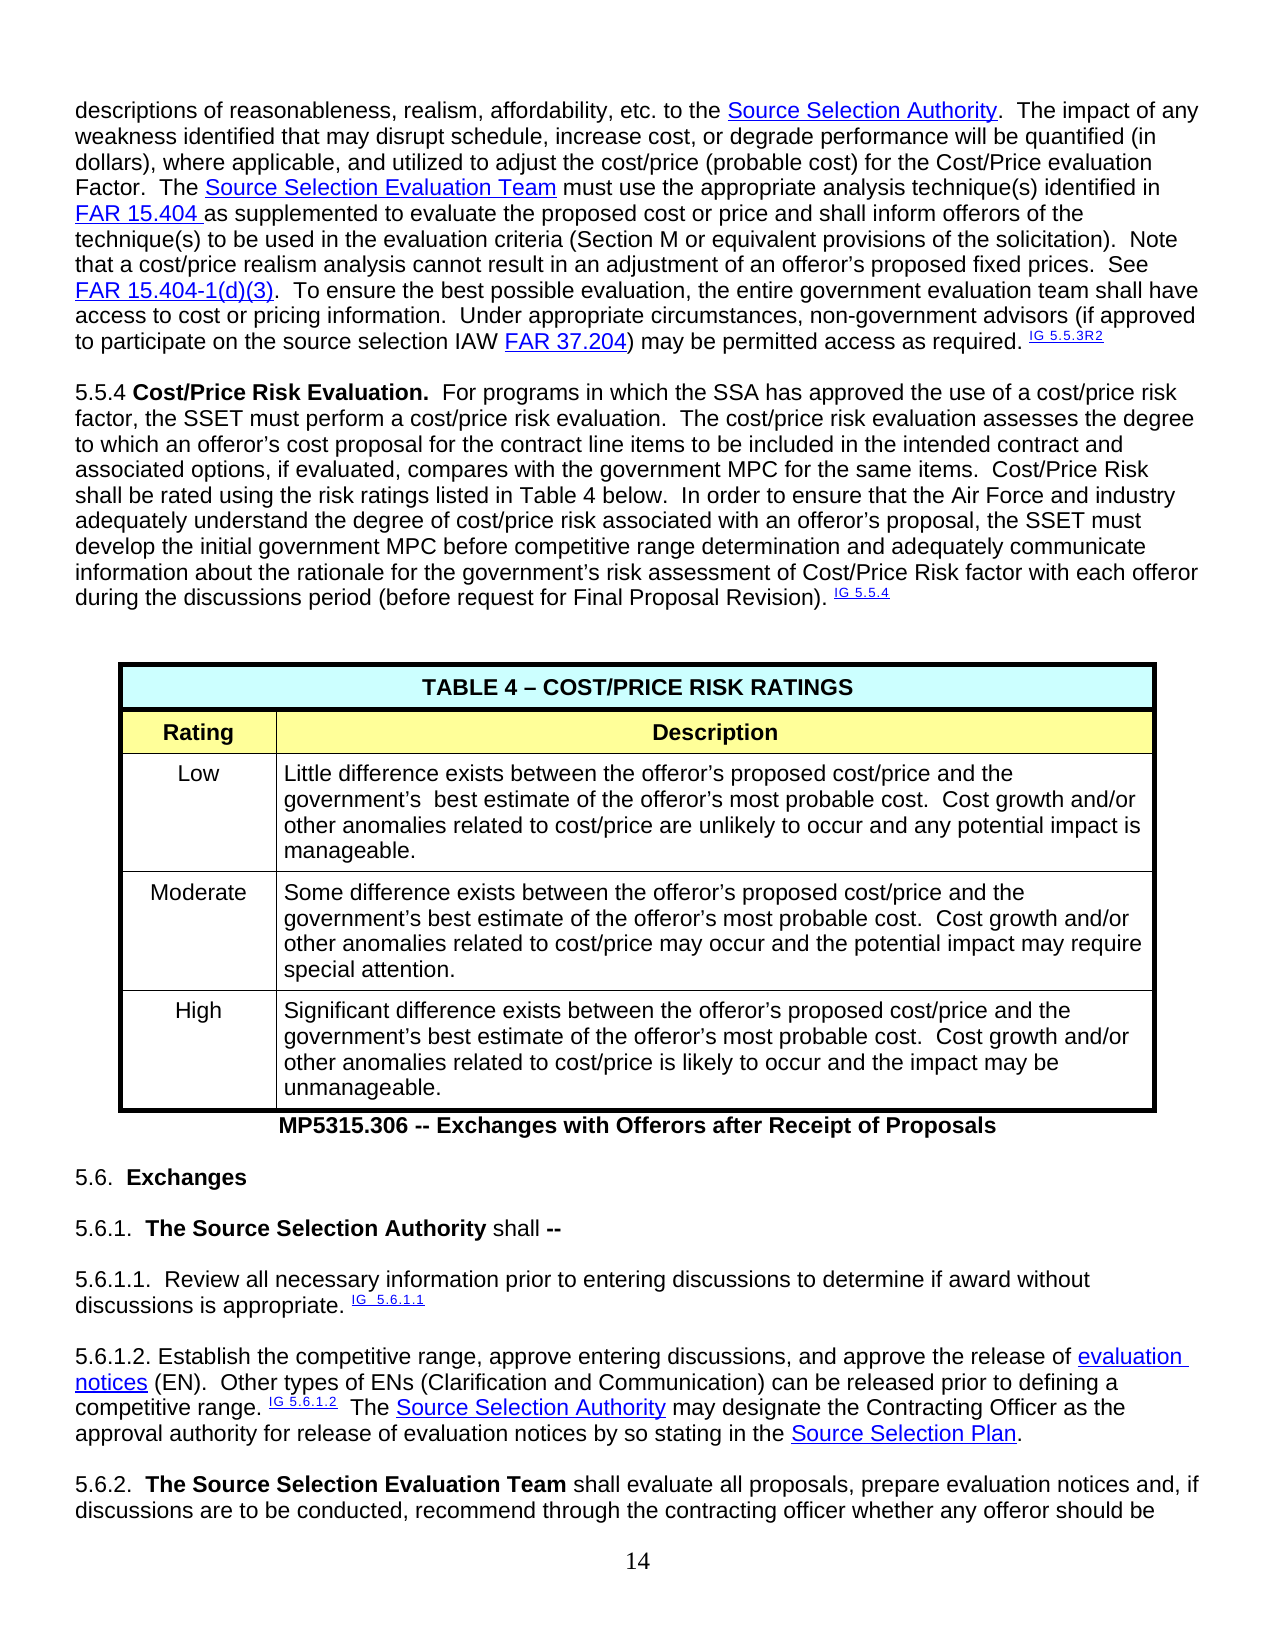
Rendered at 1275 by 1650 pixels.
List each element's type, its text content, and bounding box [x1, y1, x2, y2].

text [75, 1472, 1200, 1523]
table_header TABLE 4 – COST/PRICE RISK RATINGS [123, 667, 1152, 707]
text 5.5.4 Cost/Price Risk Evaluation. For programs in which the SSA has approved the use of a cost/price risk factor, the SSET must perform a cost/price risk evaluation. The cost/price risk evaluation assesses the degree to which an offeror’s cost proposal for the contract line items to be included in the intended contract and associated options, if evaluated, compares with the government MPC for the same items. Cost/Price Risk shall be rated using the risk ratings listed in Table 4 below. In order to ensure that the Air Force and industry adequately understand the degree of cost/price risk associated with an offeror’s proposal, the SSET must develop the initial government MPC before competitive range determination and adequately communicate information about the rationale for the government’s risk assessment of Cost/Price Risk factor with each offeror during the discussions period (before request for Final Proposal Revision). IG 5.5.4 [75, 380, 1200, 611]
table_cell Little difference exists between the offeror’s proposed cost/price and the government’s best estimate of the offeror’s most probable cost. Cost growth and/or other anomalies related to cost/price are unlikely to occur and any potential impact is manageable. [277, 754, 1152, 871]
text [75, 98, 1200, 354]
text 5.6. Exchanges [75, 1164, 1200, 1190]
table_cell Significant difference exists between the offeror’s proposed cost/price and the government’s best estimate of the offeror’s most probable cost. Cost growth and/or other anomalies related to cost/price is likely to occur and the impact may be unmanageable. [277, 991, 1152, 1108]
table_cell Some difference exists between the offeror’s proposed cost/price and the government’s best estimate of the offeror’s most probable cost. Cost growth and/or other anomalies related to cost/price may occur and the potential impact may require special attention. [277, 872, 1152, 990]
text 5.6.1. The Source Selection Authority shall -- [75, 1215, 1200, 1241]
text 5.6.1.1. Review all necessary information prior to entering discussions to determine if award without discussions is appropriate. IG 5.6.1.1 [75, 1267, 1200, 1318]
table_cell Rating [123, 712, 276, 753]
text MP5315.306 -- Exchanges with Offerors after Receipt of Proposals [75, 711, 1200, 1138]
table_cell Moderate [123, 872, 276, 990]
table_cell Description [277, 712, 1152, 753]
table_cell Low [123, 754, 276, 871]
text 5.6.1.2. Establish the competitive range, approve entering discussions, and approve the release of evaluation notices (EN). Other types of ENs (Clarification and Communication) can be released prior to defining a competitive range. IG 5.6.1.2 The Source Selection Authority may designate the Contracting Officer as the approval authority for release of evaluation notices by so stating in the Source Selection Plan. [75, 1343, 1200, 1446]
table_cell High [123, 991, 276, 1108]
